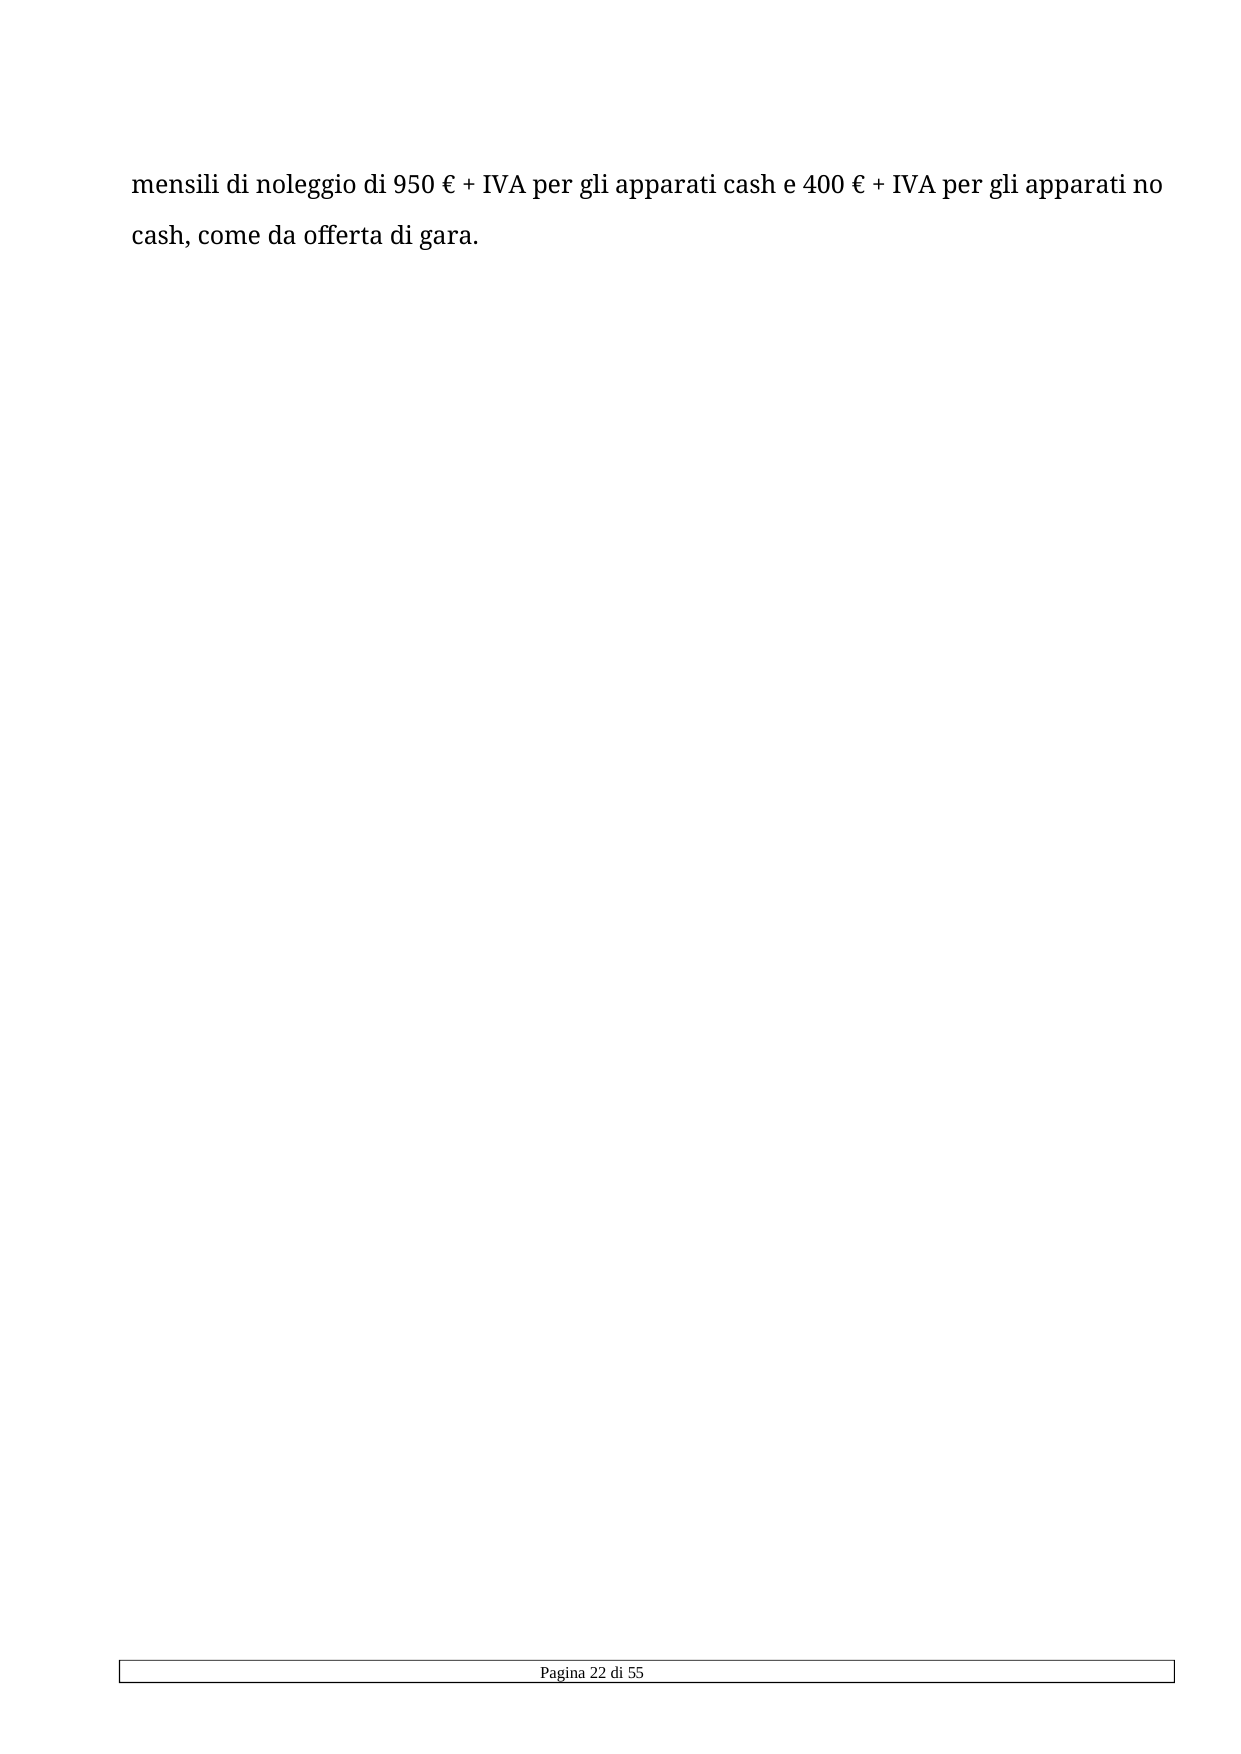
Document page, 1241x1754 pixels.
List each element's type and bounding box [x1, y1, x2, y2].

text [131, 167, 1164, 252]
